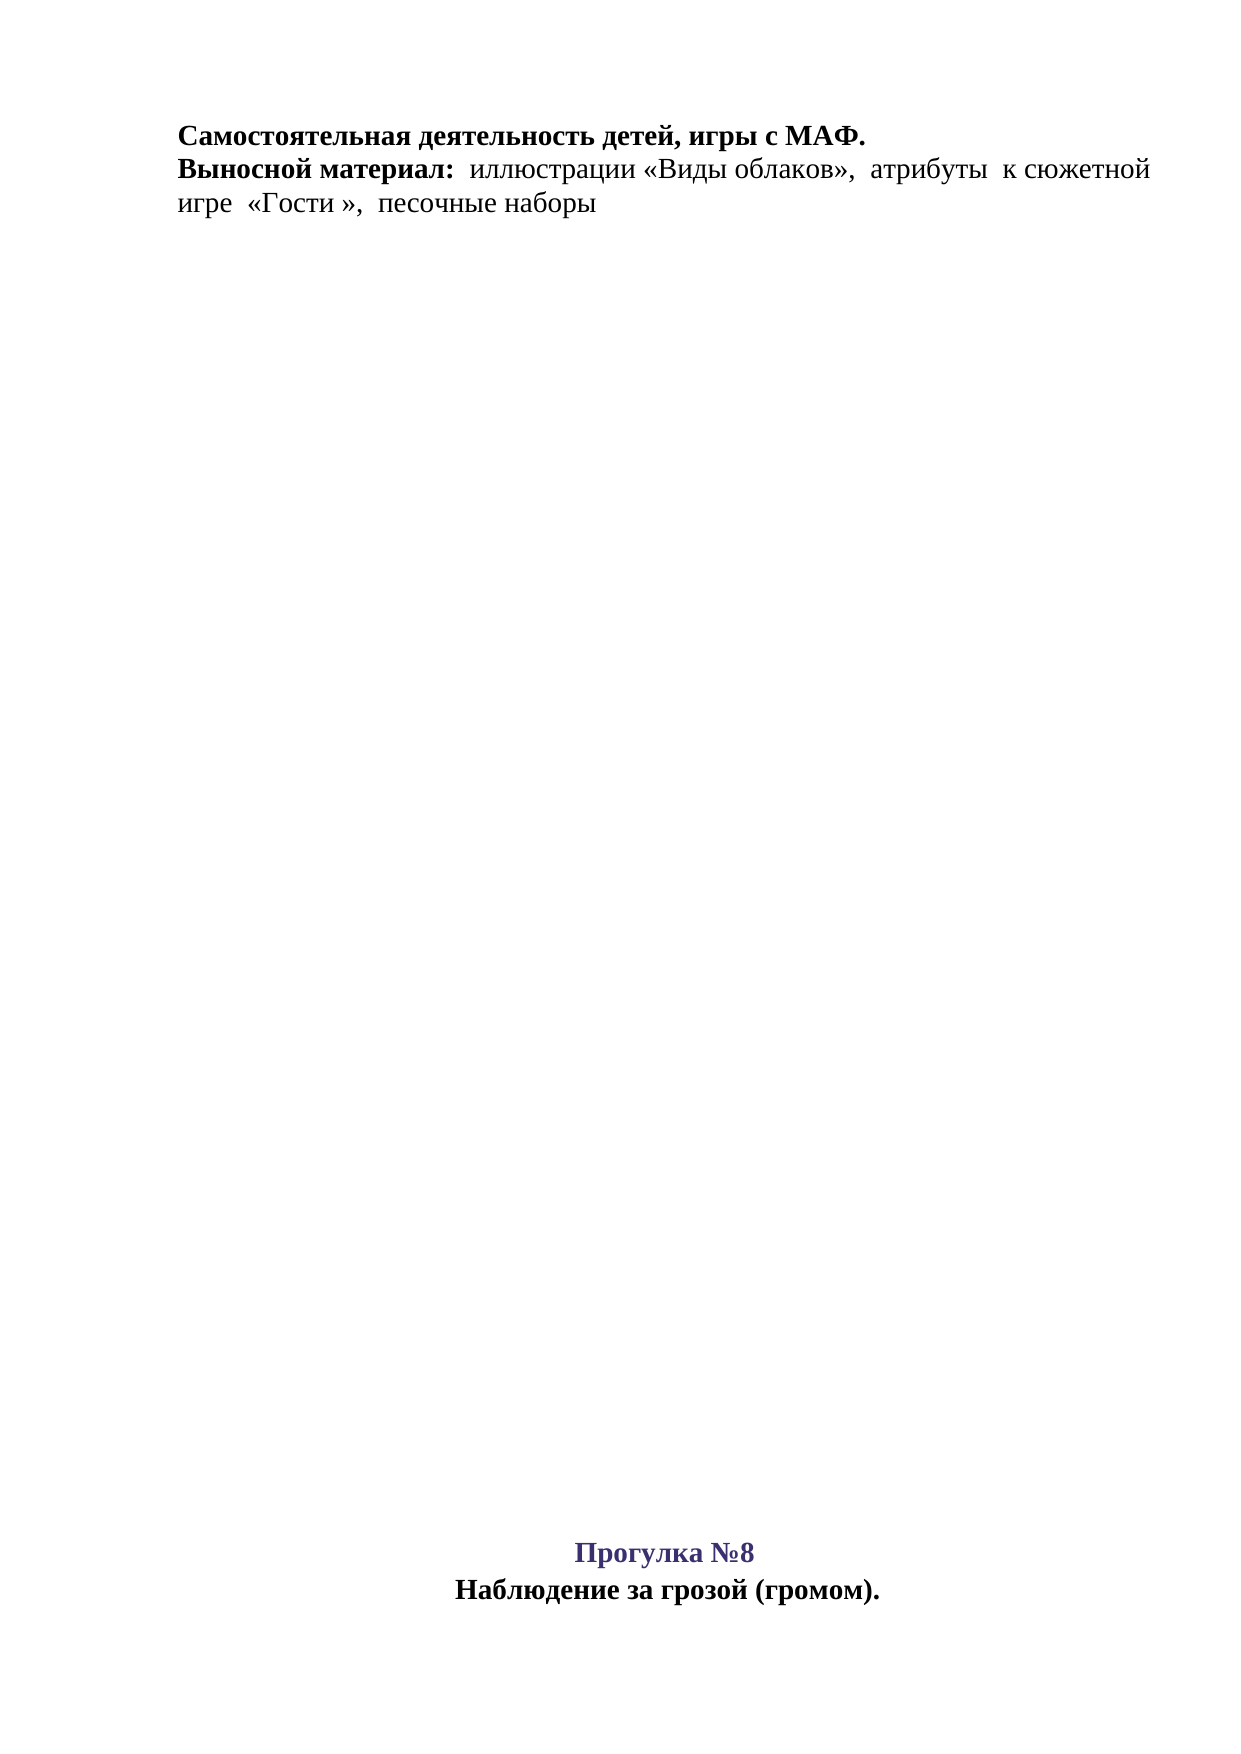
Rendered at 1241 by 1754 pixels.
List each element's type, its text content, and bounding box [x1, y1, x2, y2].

text Прогулка №8 [177, 1535, 1152, 1569]
text Выносной материал: иллюстрации «Виды облаков», атрибуты к сюжетной игре «Гости », песочные наборы [177, 152, 1152, 219]
text Самостоятельная деятельность детей, игры с МАФ. [177, 118, 1152, 152]
text Наблюдение за грозой (громом). [177, 1572, 1152, 1606]
